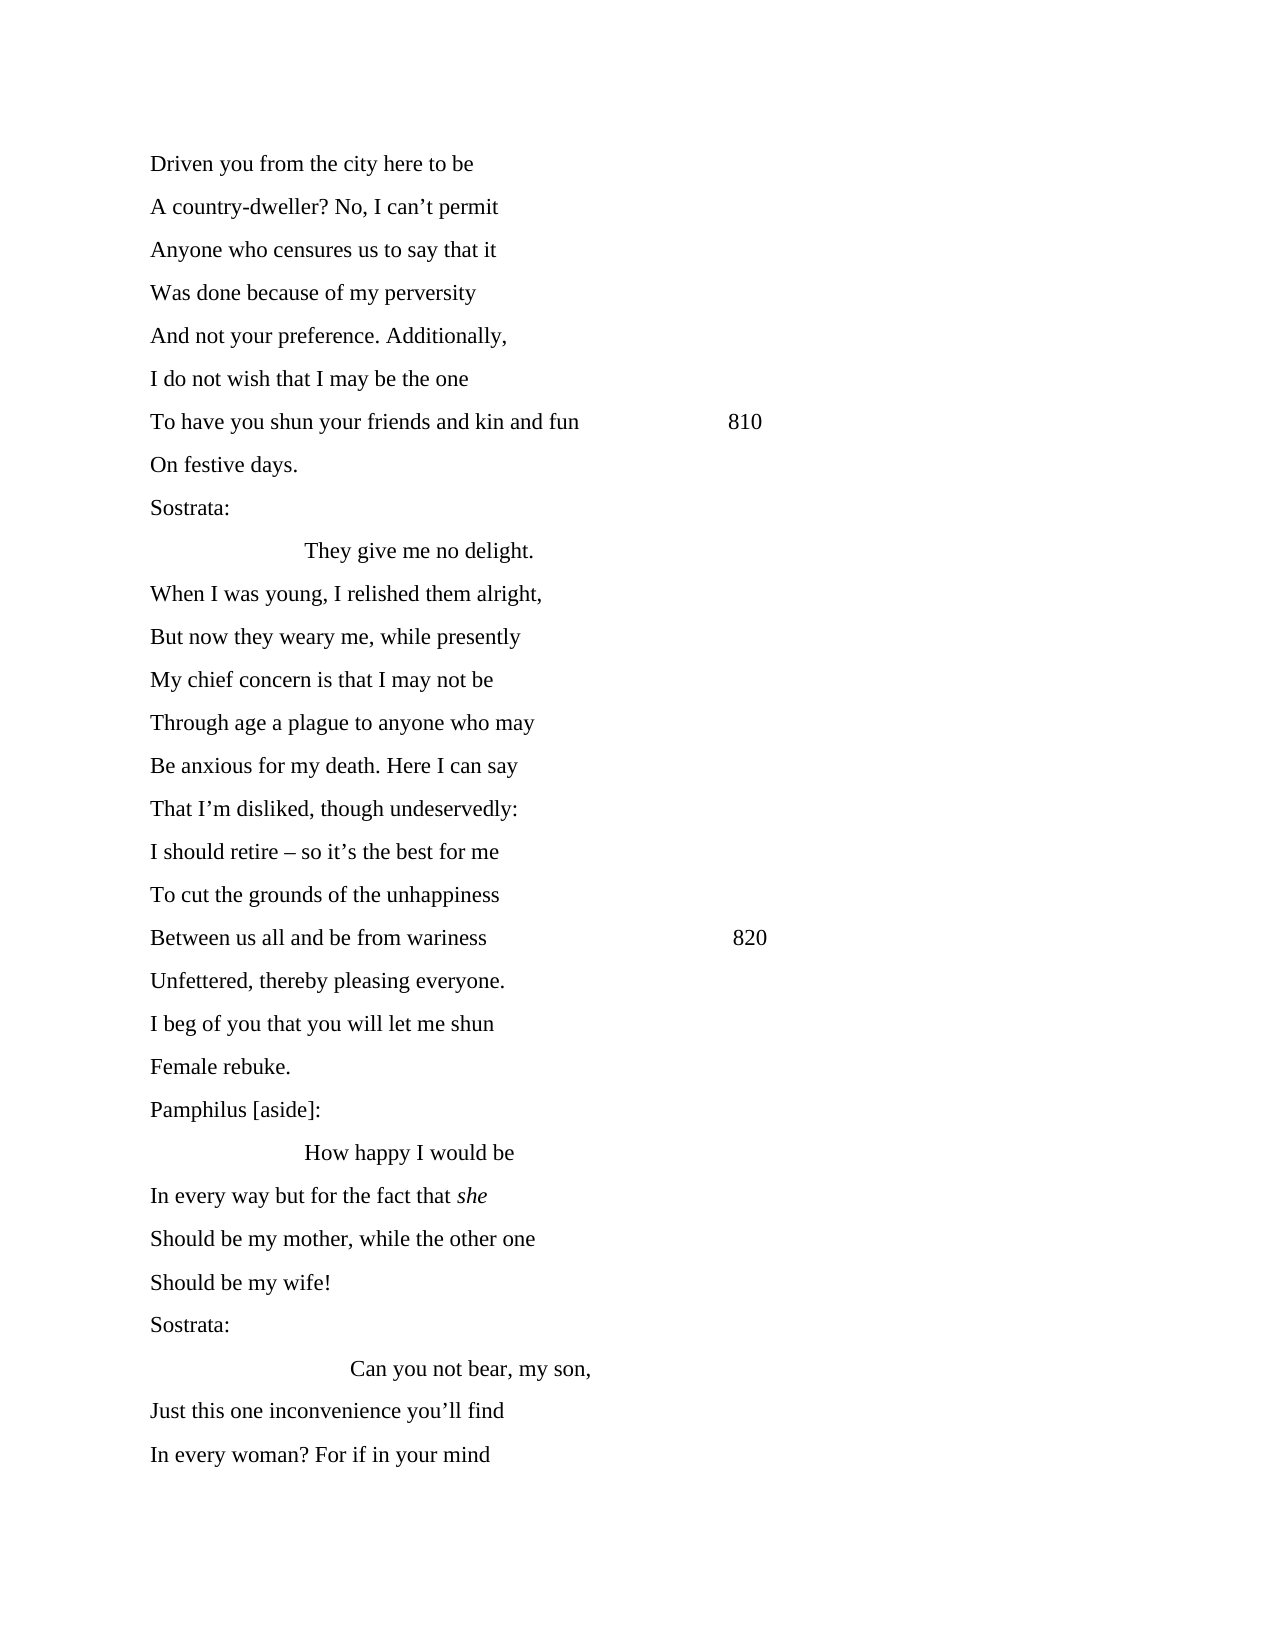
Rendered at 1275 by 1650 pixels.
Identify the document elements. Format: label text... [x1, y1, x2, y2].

text Pamphilus [aside]: [150, 1096, 1125, 1123]
text Sostrata: [150, 1312, 1125, 1338]
text Should be my mother, while the other one [150, 1226, 1125, 1252]
text Should be my wife! [150, 1268, 1125, 1295]
text Unfettered, thereby pleasing everyone. [150, 967, 1125, 994]
text In every woman? For if in your mind [150, 1441, 1125, 1467]
text They give me no delight. [150, 537, 1125, 563]
text When I was young, I relished them alright, [150, 580, 1125, 607]
text Be anxious for my death. Here I can say [150, 752, 1125, 779]
text Anyone who censures us to say that it [150, 236, 1125, 262]
text Was done because of my perversity [150, 279, 1125, 305]
text I beg of you that you will let me shun [150, 1010, 1125, 1037]
text Between us all and be from wariness 820 [150, 924, 1125, 951]
text My chief concern is that I may not be [150, 666, 1125, 693]
text In every way but for the fact that she [150, 1182, 1125, 1209]
text Driven you from the city here to be [150, 150, 1125, 176]
text That I’m disliked, though undeservedly: [150, 795, 1125, 822]
text To have you shun your friends and kin and fun 810 [150, 408, 1125, 434]
text I should retire – so it’s the best for me [150, 838, 1125, 865]
text On festive days. [150, 451, 1125, 477]
text Sostrata: [150, 494, 1125, 521]
text Female rebuke. [150, 1053, 1125, 1080]
text Just this one inconvenience you’ll find [150, 1398, 1125, 1424]
text To cut the grounds of the unhappiness [150, 881, 1125, 908]
text How happy I would be [150, 1139, 1125, 1166]
text A country-dweller? No, I can’t permit [150, 193, 1125, 219]
text Can you not bear, my son, [150, 1354, 1125, 1381]
text And not your preference. Additionally, [150, 322, 1125, 348]
text But now they weary me, while presently [150, 623, 1125, 649]
text I do not wish that I may be the one [150, 365, 1125, 391]
text Through age a plague to anyone who may [150, 709, 1125, 736]
